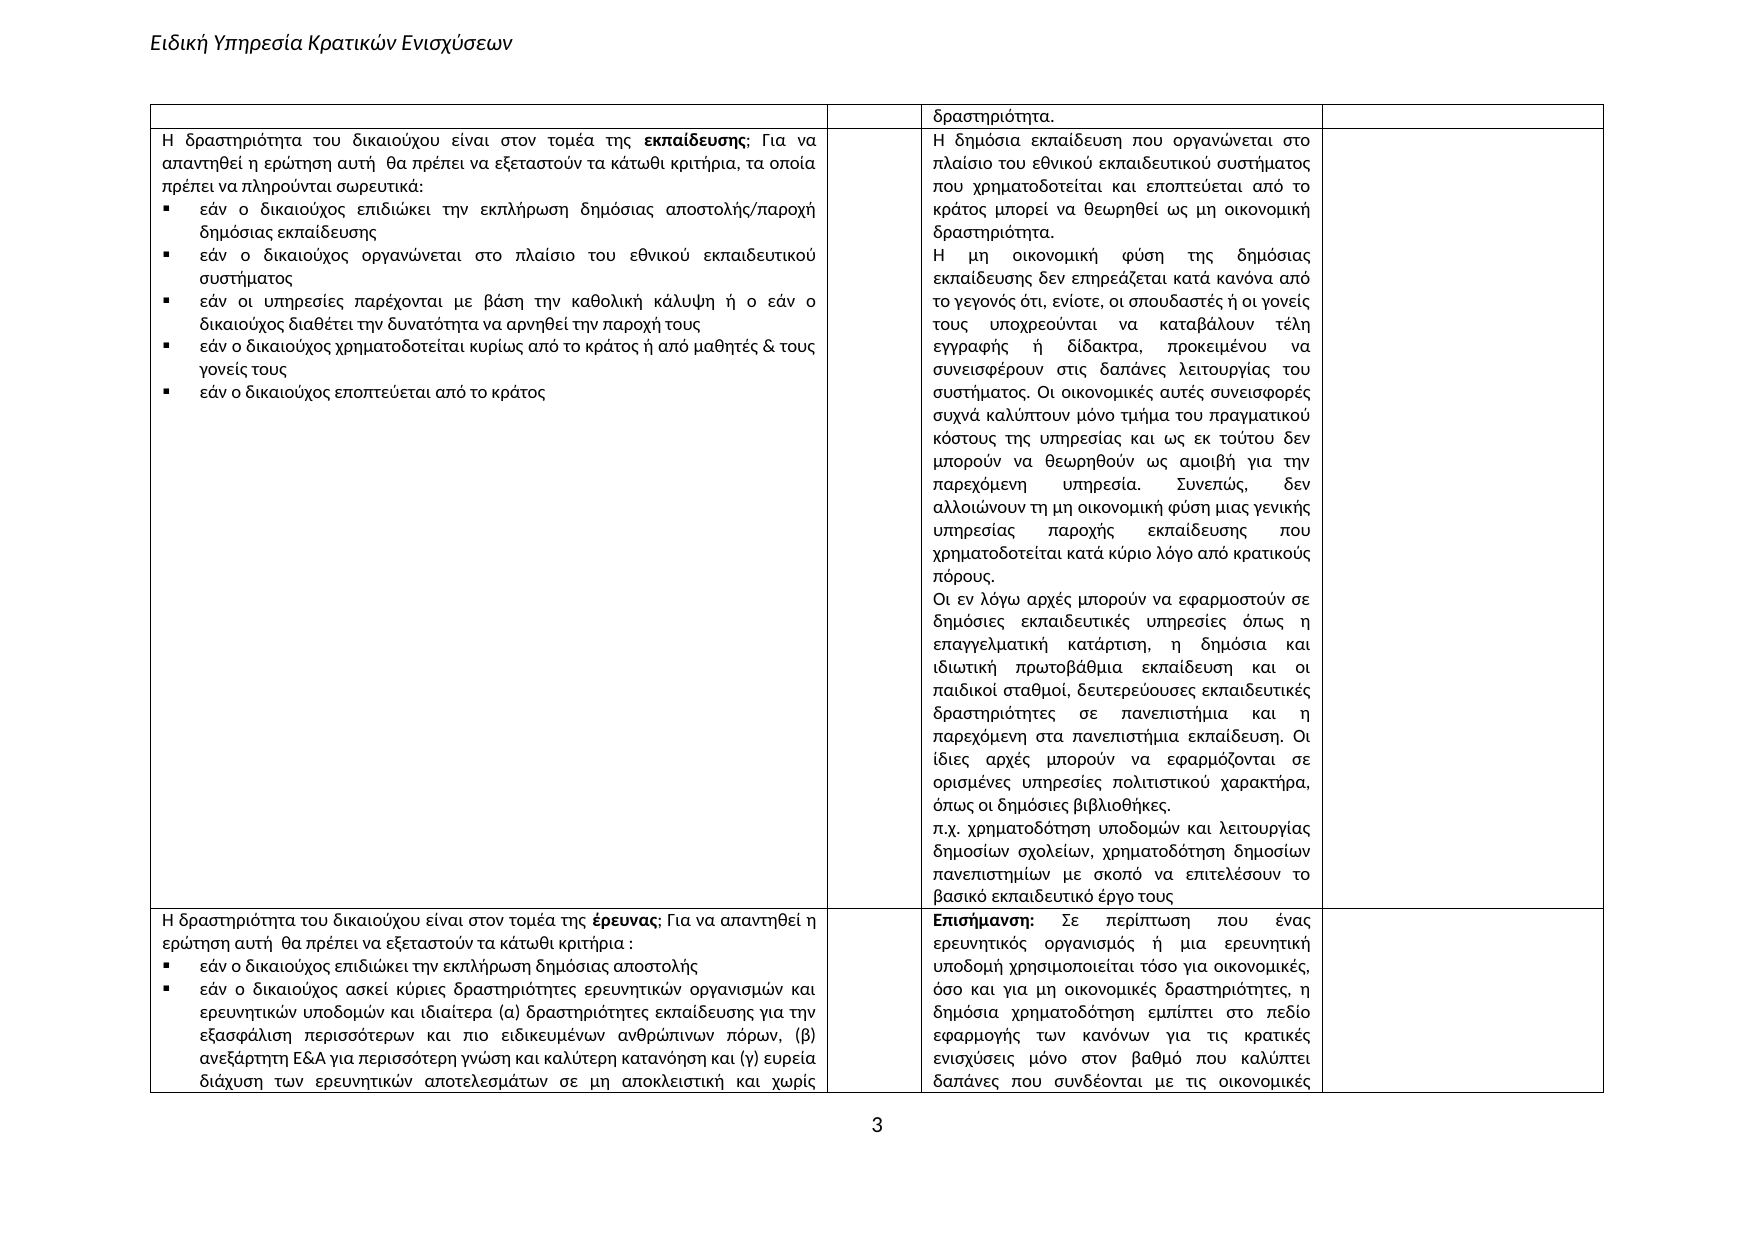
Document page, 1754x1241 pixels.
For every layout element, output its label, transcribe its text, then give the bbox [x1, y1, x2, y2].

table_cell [922, 909, 1322, 1092]
table_cell [1323, 105, 1603, 127]
table_cell [828, 909, 921, 1092]
table_cell [828, 129, 921, 908]
table_cell Η δημόσια εκπαίδευση που οργανώνεται στο πλαίσιο του εθνικού εκπαιδευτικού συστήματος που χρηματοδοτείται και εποπτεύεται από το κράτος μπορεί να θεωρηθεί ως μη οικονομική δραστηριότητα. Η μη οικονομική φύση της δημόσιας εκπαίδευσης δεν επηρεάζεται κατά κανόνα από το γεγονός ότι, ενίοτε, οι σπουδαστές ή οι γονείς τους υποχρεούνται να καταβάλουν τέλη εγγραφής ή δίδακτρα, προκειμένου να συνεισφέρουν στις δαπάνες λειτουργίας του συστήματος. Οι οικονομικές αυτές συνεισφορές συχνά καλύπτουν μόνο τμήμα του πραγματικού κόστους της υπηρεσίας και ως εκ τούτου δεν μπορούν να θεωρηθούν ως αμοιβή για την παρεχόμενη υπηρεσία. Συνεπώς, δεν αλλοιώνουν τη μη οικονομική φύση μιας γενικής υπηρεσίας παροχής εκπαίδευσης που χρηματοδοτείται κατά κύριο λόγο από κρατικούς πόρους. Οι εν λόγω αρχές μπορούν να εφαρμοστούν σε δημόσιες εκπαιδευτικές υπηρεσίες όπως η επαγγελματική κατάρτιση, η δημόσια και ιδιωτική πρωτοβάθμια εκπαίδευση και οι παιδικοί σταθμοί, δευτερεύουσες εκπαιδευτικές δραστηριότητες σε πανεπιστήμια και η παρεχόμενη στα πανεπιστήμια εκπαίδευση. Οι ίδιες αρχές μπορούν να εφαρμόζονται σε ορισμένες υπηρεσίες πολιτιστικού χαρακτήρα, όπως οι δημόσιες βιβλιοθήκες. π.χ. χρηματοδότηση υποδομών και λειτουργίας δημοσίων σχολείων, χρηματοδότηση δημοσίων πανεπιστημίων με σκοπό να επιτελέσουν το βασικό εκπαιδευτικό έργο τους [922, 129, 1322, 908]
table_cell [151, 909, 827, 1092]
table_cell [151, 105, 827, 127]
table_cell [1323, 129, 1603, 908]
table_cell [828, 105, 921, 127]
table_cell [1323, 909, 1603, 1092]
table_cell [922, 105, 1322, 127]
table_cell Η δραστηριότητα του δικαιούχου είναι στον τομέα της εκπαίδευσης; Για να απαντηθεί η ερώτηση αυτή θα πρέπει να εξεταστούν τα κάτωθι κριτήρια, τα οποία πρέπει να πληρούνται σωρευτικά: εάν ο δικαιούχος επιδιώκει την εκπλήρωση δημόσιας αποστολής/παροχή δημόσιας εκπαίδευσης εάν ο δικαιούχος οργανώνεται στο πλαίσιο του εθνικού εκπαιδευτικού συστήματος εάν οι υπηρεσίες παρέχονται με βάση την καθολική κάλυψη ή ο εάν ο δικαιούχος διαθέτει την δυνατότητα να αρνηθεί την παροχή τους εάν ο δικαιούχος χρηματοδοτείται κυρίως από το κράτος ή από μαθητές & τους γονείς τους εάν ο δικαιούχος εποπτεύεται από το κράτος [151, 129, 827, 908]
